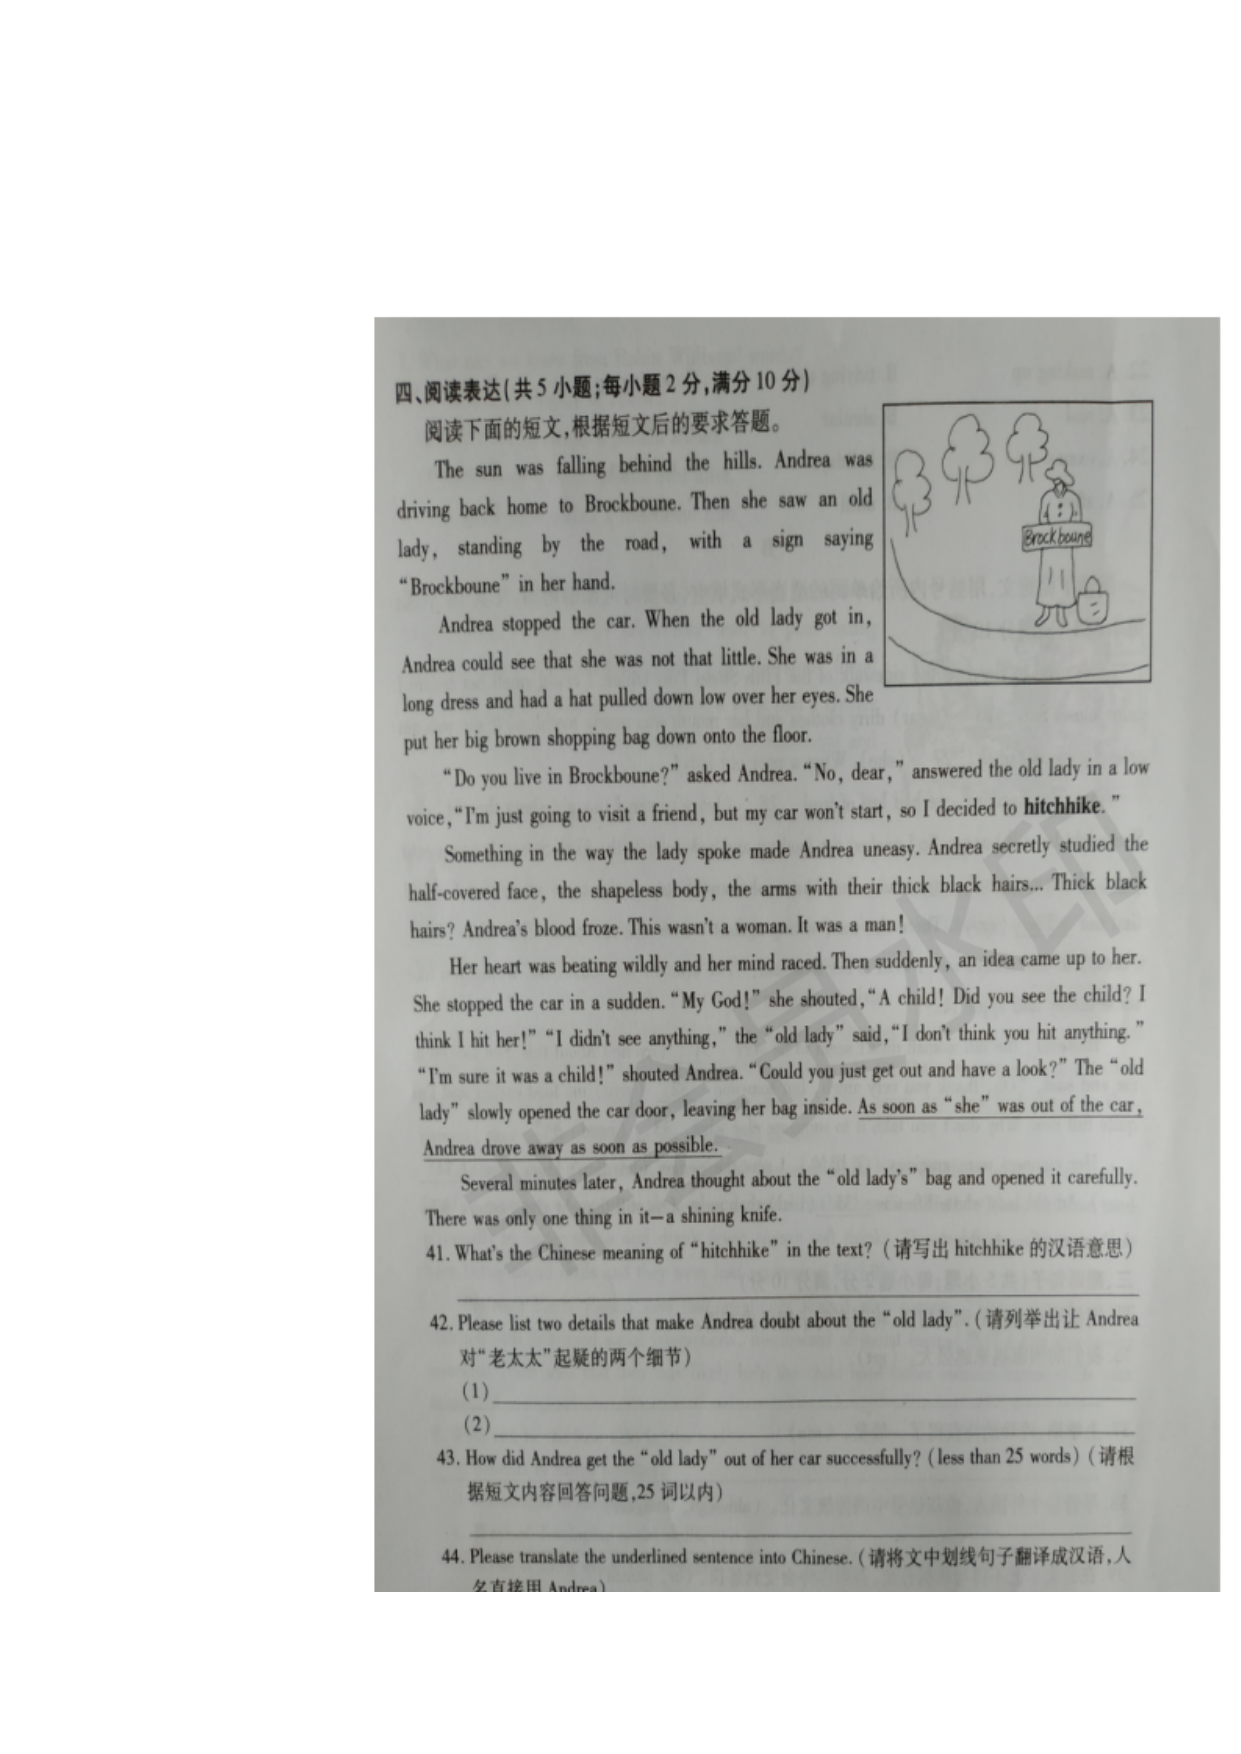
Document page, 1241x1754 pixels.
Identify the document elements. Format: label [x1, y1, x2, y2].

picture [187, 162, 1241, 1592]
